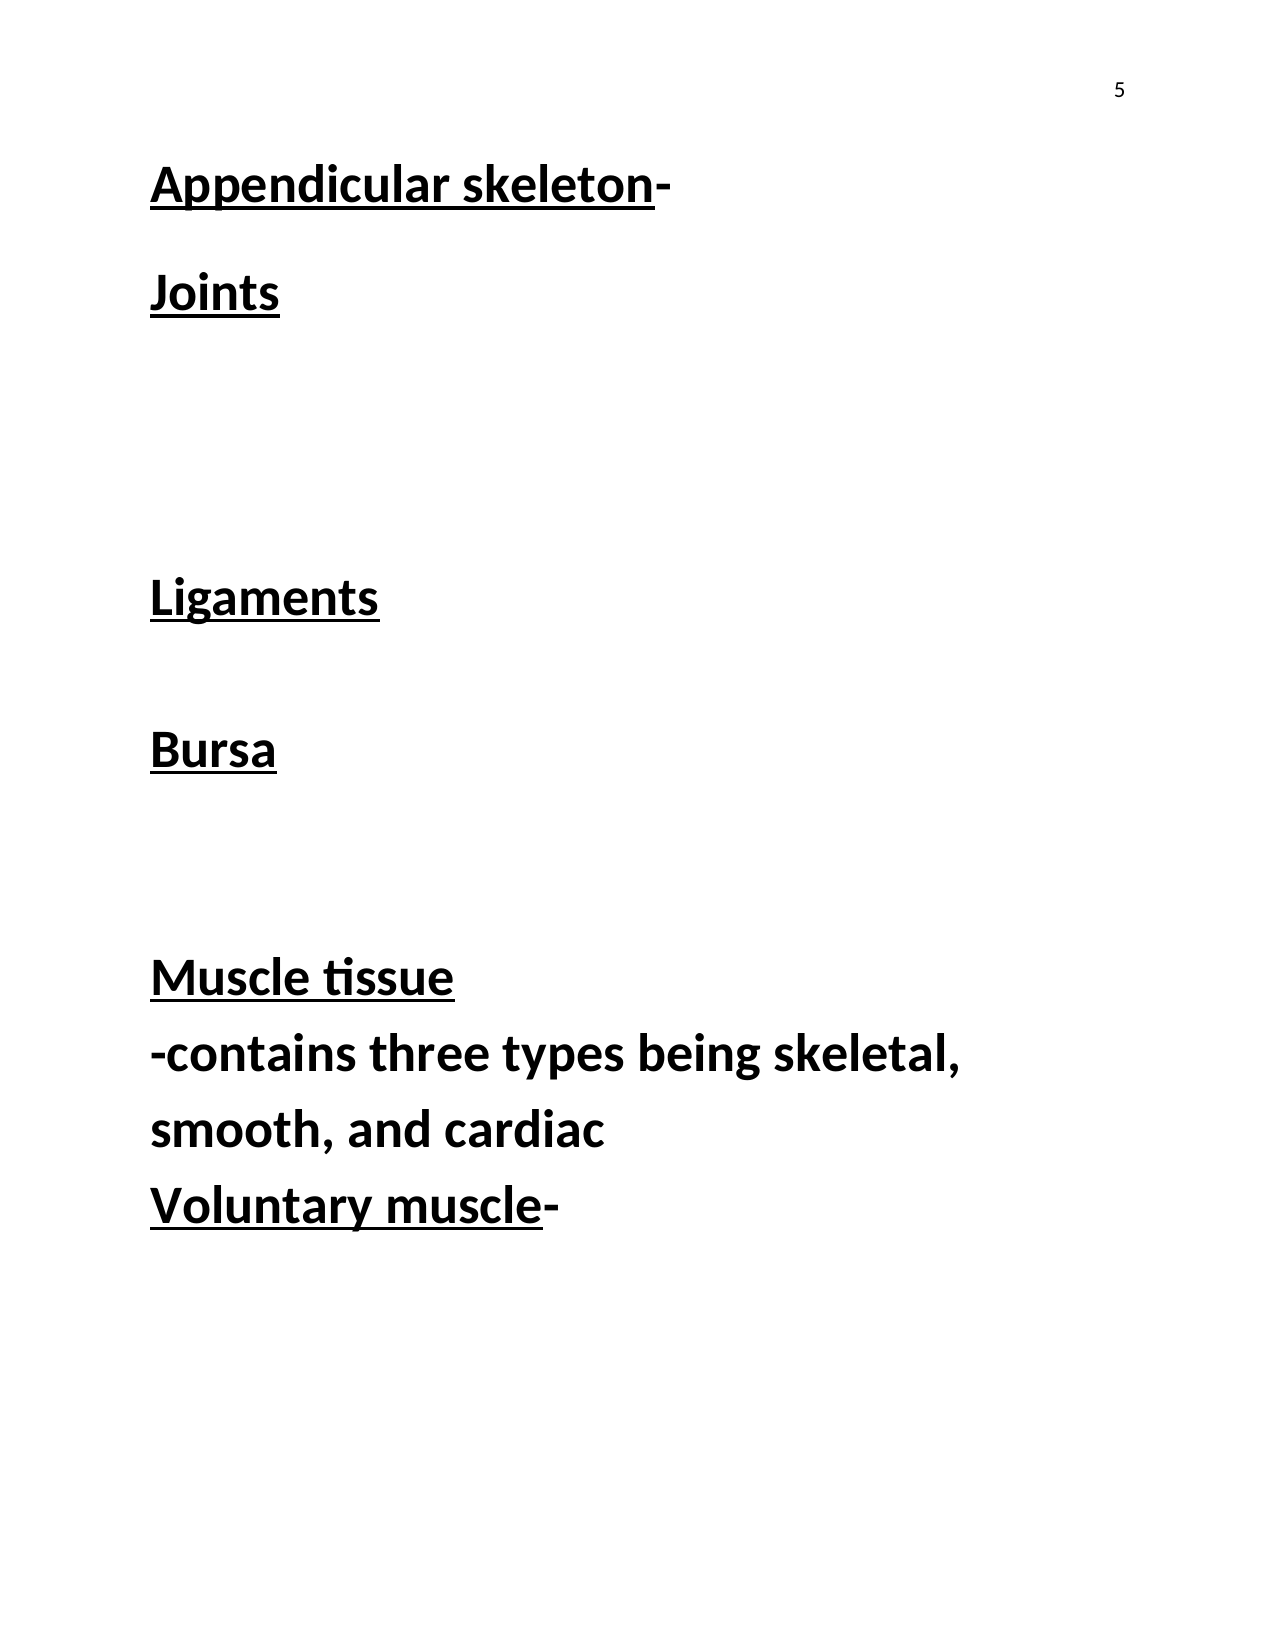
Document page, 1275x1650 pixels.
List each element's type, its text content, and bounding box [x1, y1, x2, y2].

text -contains three types being skeletal, smooth, and cardiac [150, 1019, 1125, 1161]
text Ligaments [150, 562, 1125, 628]
text Voluntary muscle- [150, 1171, 1125, 1237]
text Joints [150, 258, 1125, 324]
text Bursa [150, 714, 1125, 781]
text Muscle tissue [150, 943, 1125, 1009]
text Appendicular skeleton- [150, 150, 1125, 216]
